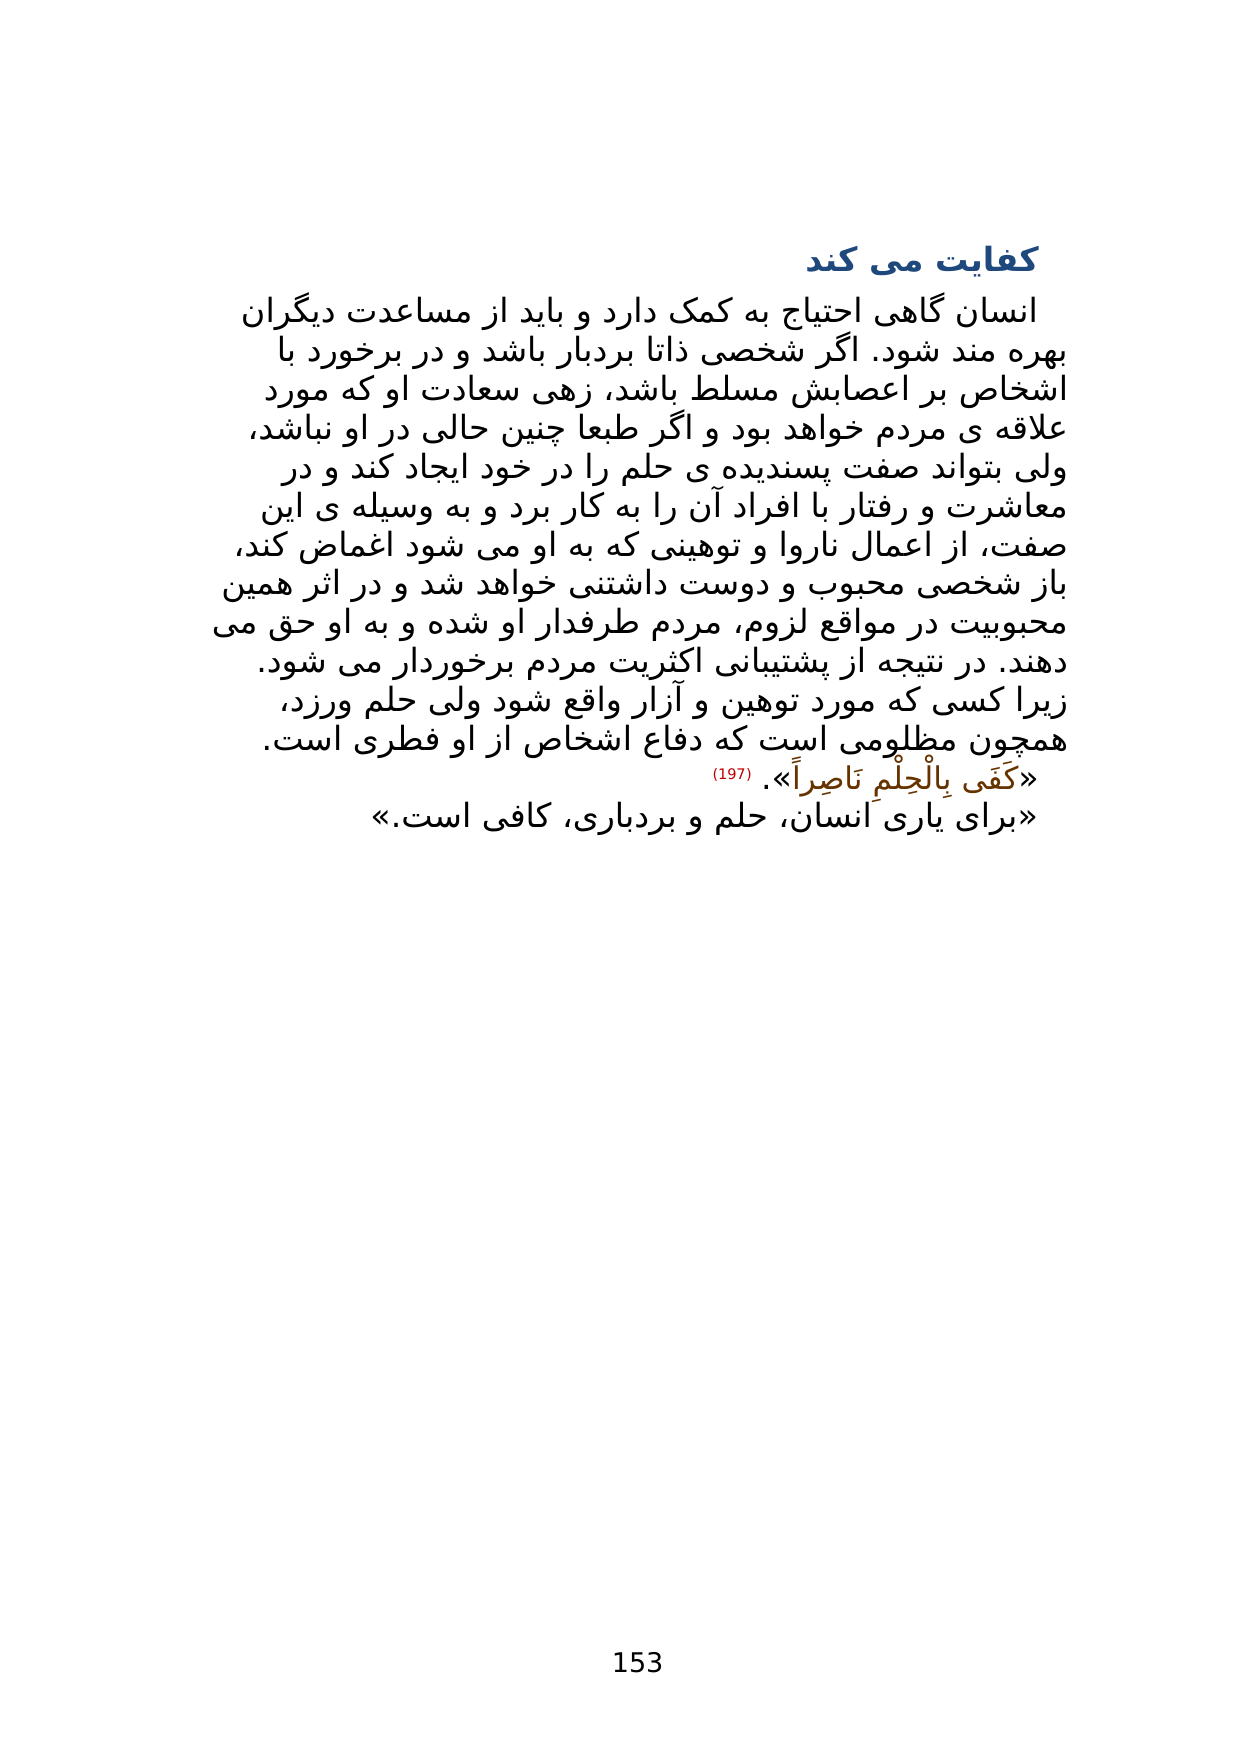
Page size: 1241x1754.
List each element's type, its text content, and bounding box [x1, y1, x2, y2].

subtitle کفایت می کند [206, 241, 1069, 279]
text «برای یاری انسان، حلم و بردباری، کافی است.» [206, 797, 1069, 836]
text انسان گاهی احتیاج به کمک دارد و باید از مساعدت دیگران بهره مند شود. اگر شخصی ذاتا بردبار باشد و در برخورد با اشخاص بر اعصابش مسلط باشد، زهی سعادت او که مورد علاقه ی مردم خواهد بود و اگر طبعا چنین حالی در او نباشد، ولی بتواند صفت پسندیده ی حلم را در خود ایجاد کند و در معاشرت و رفتار با افراد آن را به کار برد و به وسیله ی این صفت، از اعمال ناروا و توهینی که به او می شود اغماض کند، باز شخصی محبوب و دوست داشتنی خواهد شد و در اثر همین محبوبیت در مواقع لزوم، مردم طرفدار او شده و به او حق می دهند. در نتیجه از پشتیبانی اکثریت مردم برخوردار می شود. زیرا کسی که مورد توهین و آزار واقع شود ولی حلم ورزد، همچون مظلومی است که دفاع اشخاص از او فطری است. [206, 292, 1069, 758]
text «کَفَی بِالْحِلْمِ نَاصِراً». (197) [206, 758, 1069, 797]
